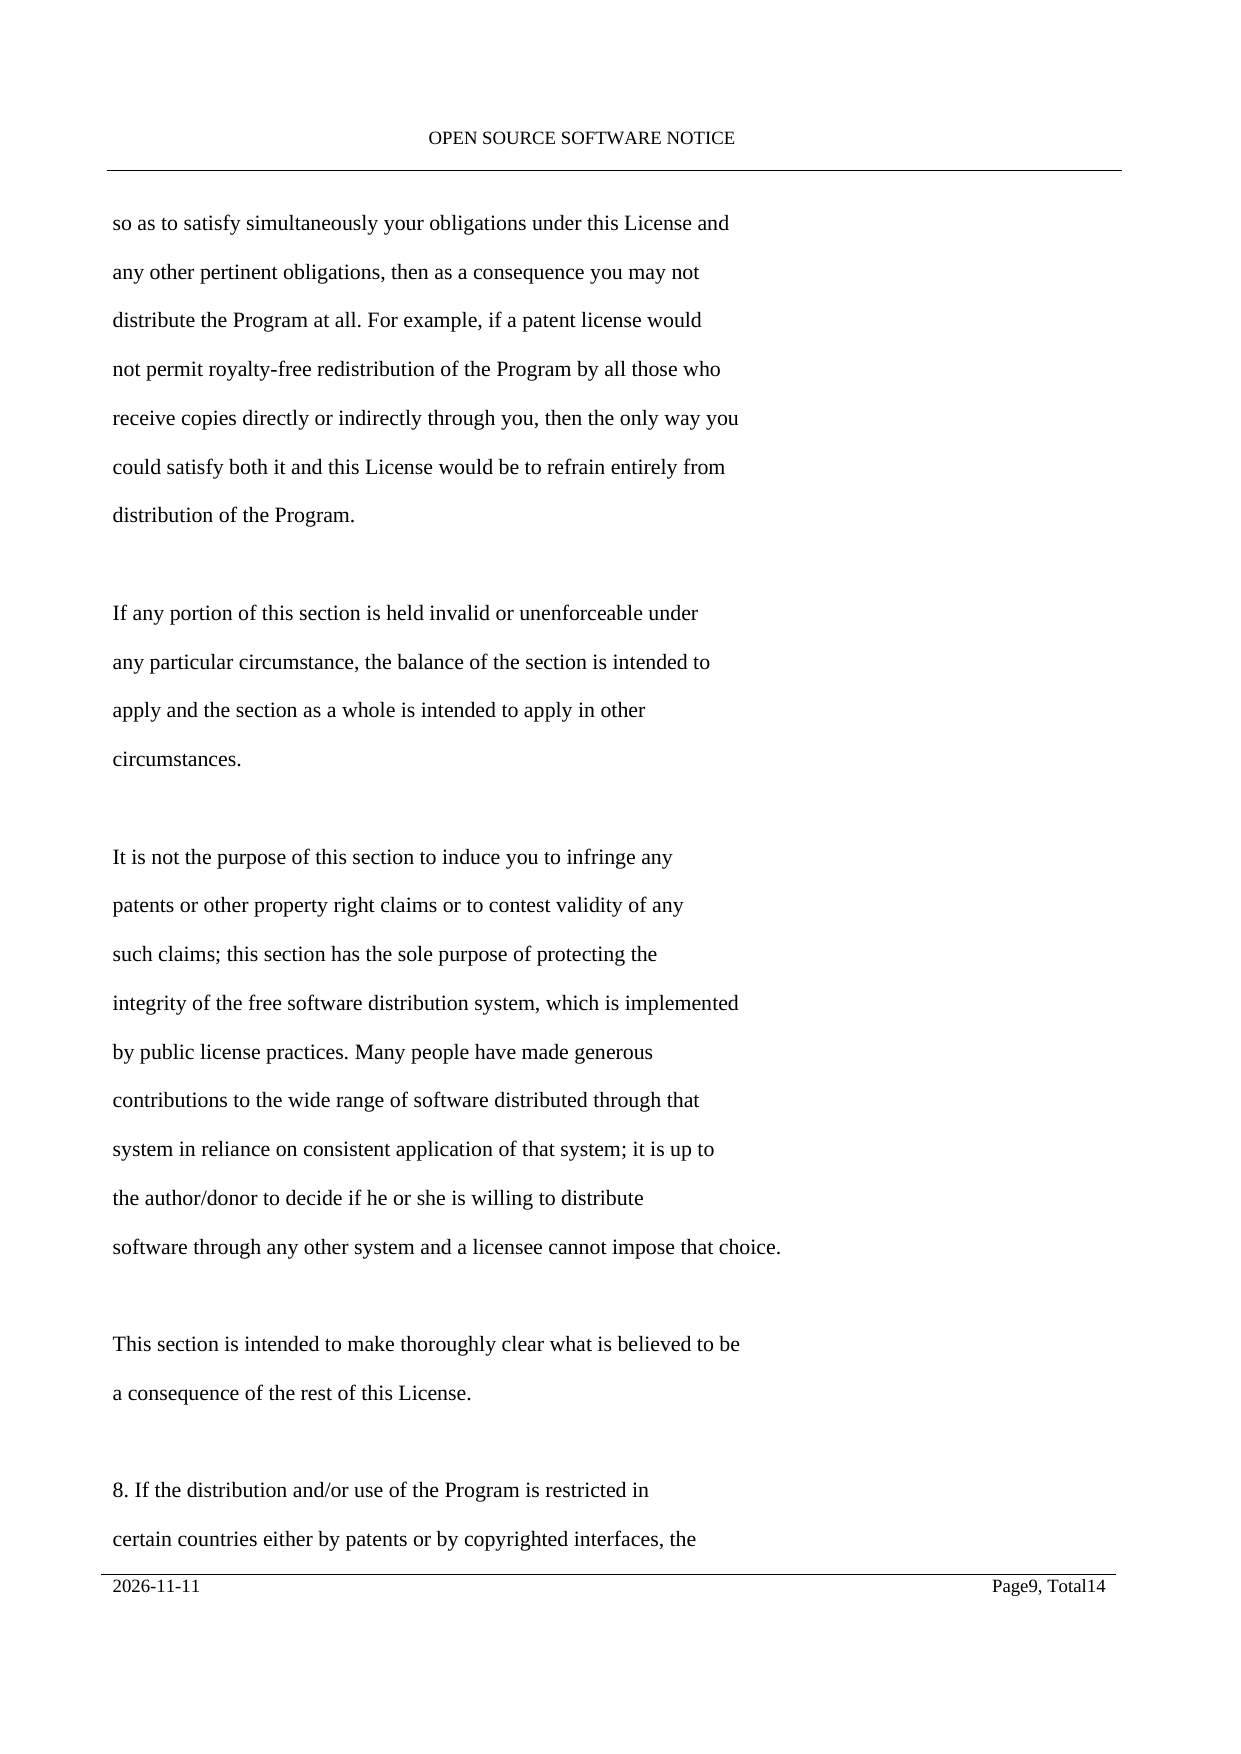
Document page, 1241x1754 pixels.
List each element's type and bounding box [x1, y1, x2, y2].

text [112, 206, 1128, 1555]
